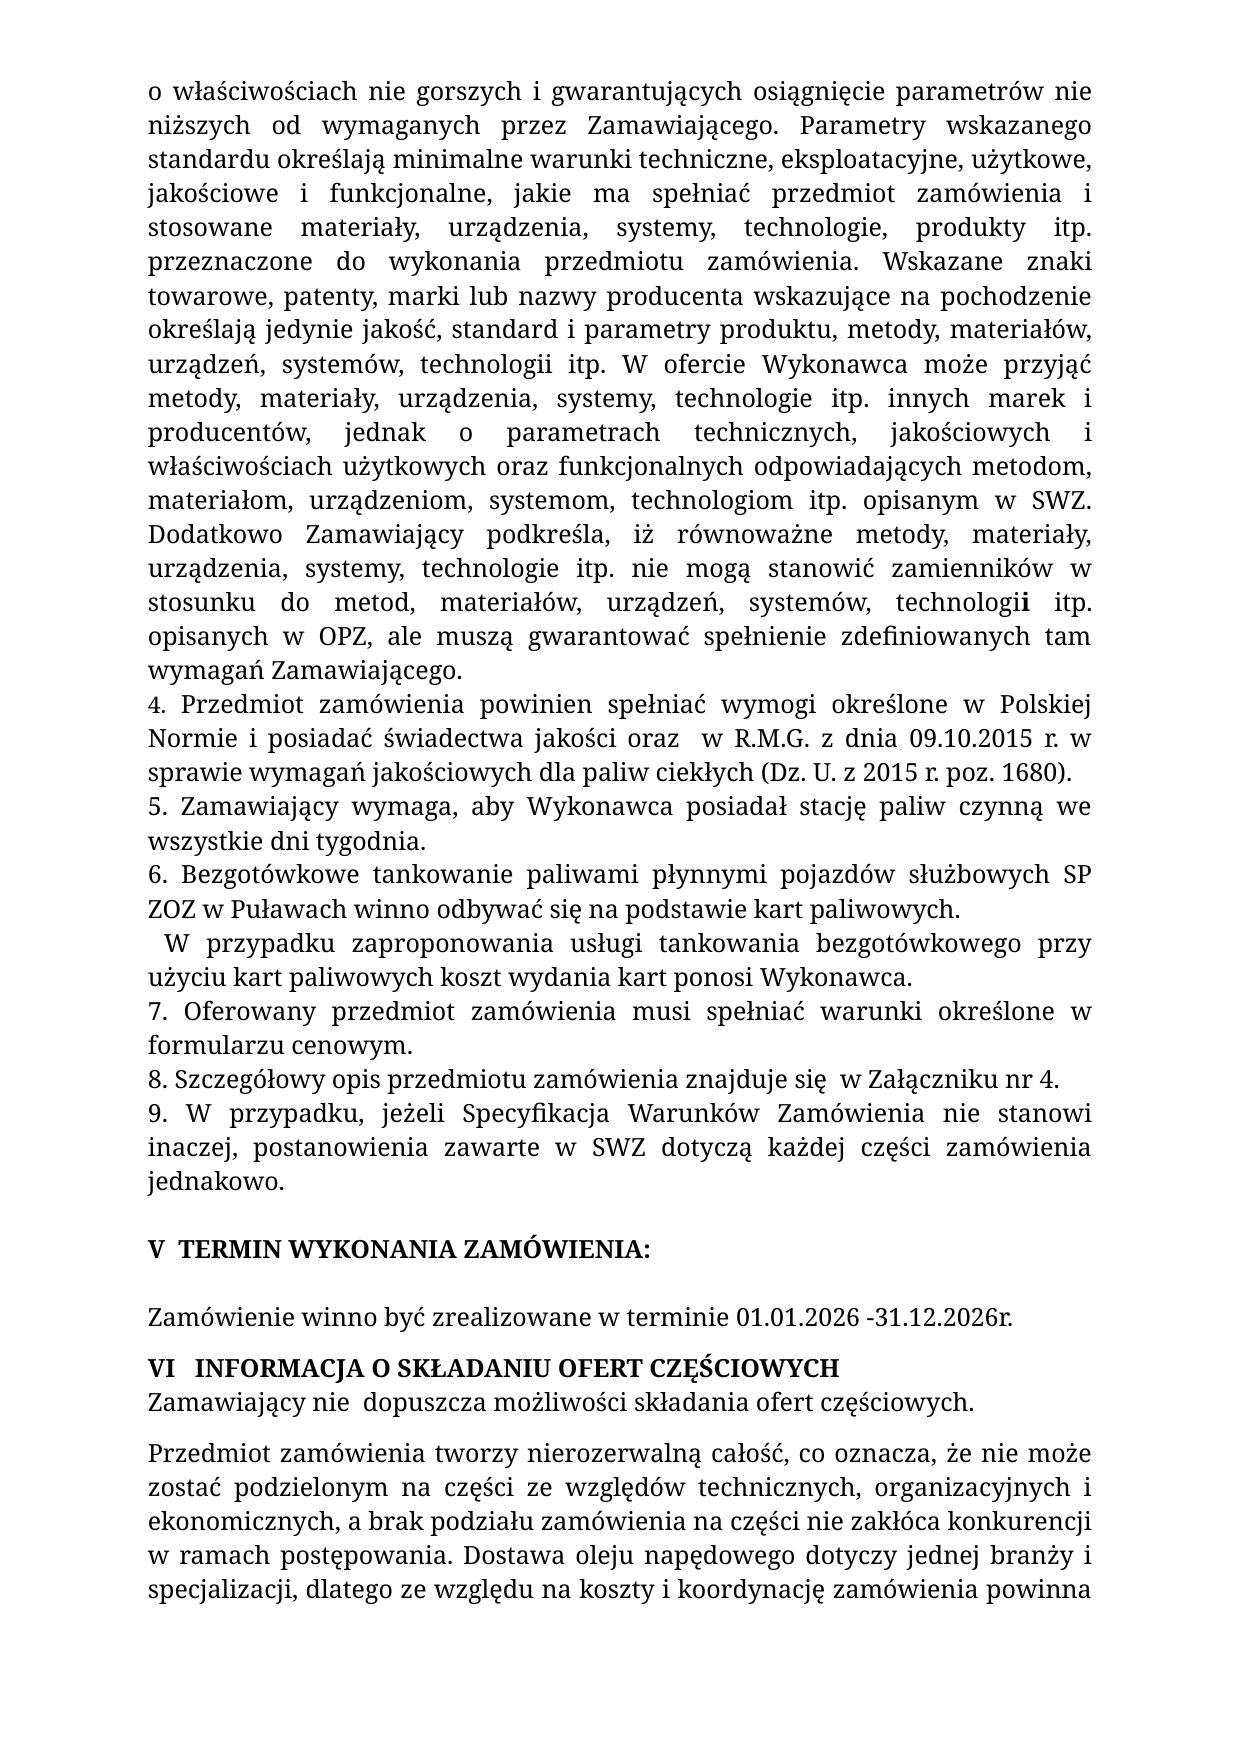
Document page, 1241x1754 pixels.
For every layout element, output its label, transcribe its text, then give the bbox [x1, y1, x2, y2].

text VI INFORMACJA O SKŁADANIU OFERT CZĘŚCIOWYCH [148, 1351, 1093, 1385]
text 4. Przedmiot zamówienia powinien spełniać wymogi określone w Polskiej Normie i posiadać świadectwa jakości oraz w R.M.G. z dnia 09.10.2015 r. w sprawie wymagań jakościowych dla paliw ciekłych (Dz. U. z 2015 r. poz. 1680). [148, 687, 1093, 789]
text 9. W przypadku, jeżeli Specyfikacja Warunków Zamówienia nie stanowi inaczej, postanowienia zawarte w SWZ dotyczą każdej części zamówienia jednakowo. [148, 1096, 1093, 1198]
text Zamawiający nie dopuszcza możliwości składania ofert częściowych. [148, 1385, 1093, 1419]
text 6. Bezgotówkowe tankowanie paliwami płynnymi pojazdów służbowych SP ZOZ w Puławach winno odbywać się na podstawie kart paliwowych. [148, 857, 1093, 925]
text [148, 74, 1093, 687]
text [148, 1436, 1093, 1606]
text V TERMIN WYKONANIA ZAMÓWIENIA: [148, 1232, 1093, 1266]
text 7. Oferowany przedmiot zamówienia musi spełniać warunki określone w formularzu cenowym. [148, 993, 1093, 1062]
text W przypadku zaproponowania usługi tankowania bezgotówkowego przy użyciu kart paliwowych koszt wydania kart ponosi Wykonawca. [148, 925, 1093, 993]
text Zamówienie winno być zrealizowane w terminie 01.01.2026 -31.12.2026r. [148, 1300, 1093, 1334]
text 8. Szczegółowy opis przedmiotu zamówienia znajduje się w Załączniku nr 4. [148, 1062, 1093, 1096]
text 5. Zamawiający wymaga, aby Wykonawca posiadał stację paliw czynną we wszystkie dni tygodnia. [148, 789, 1093, 857]
